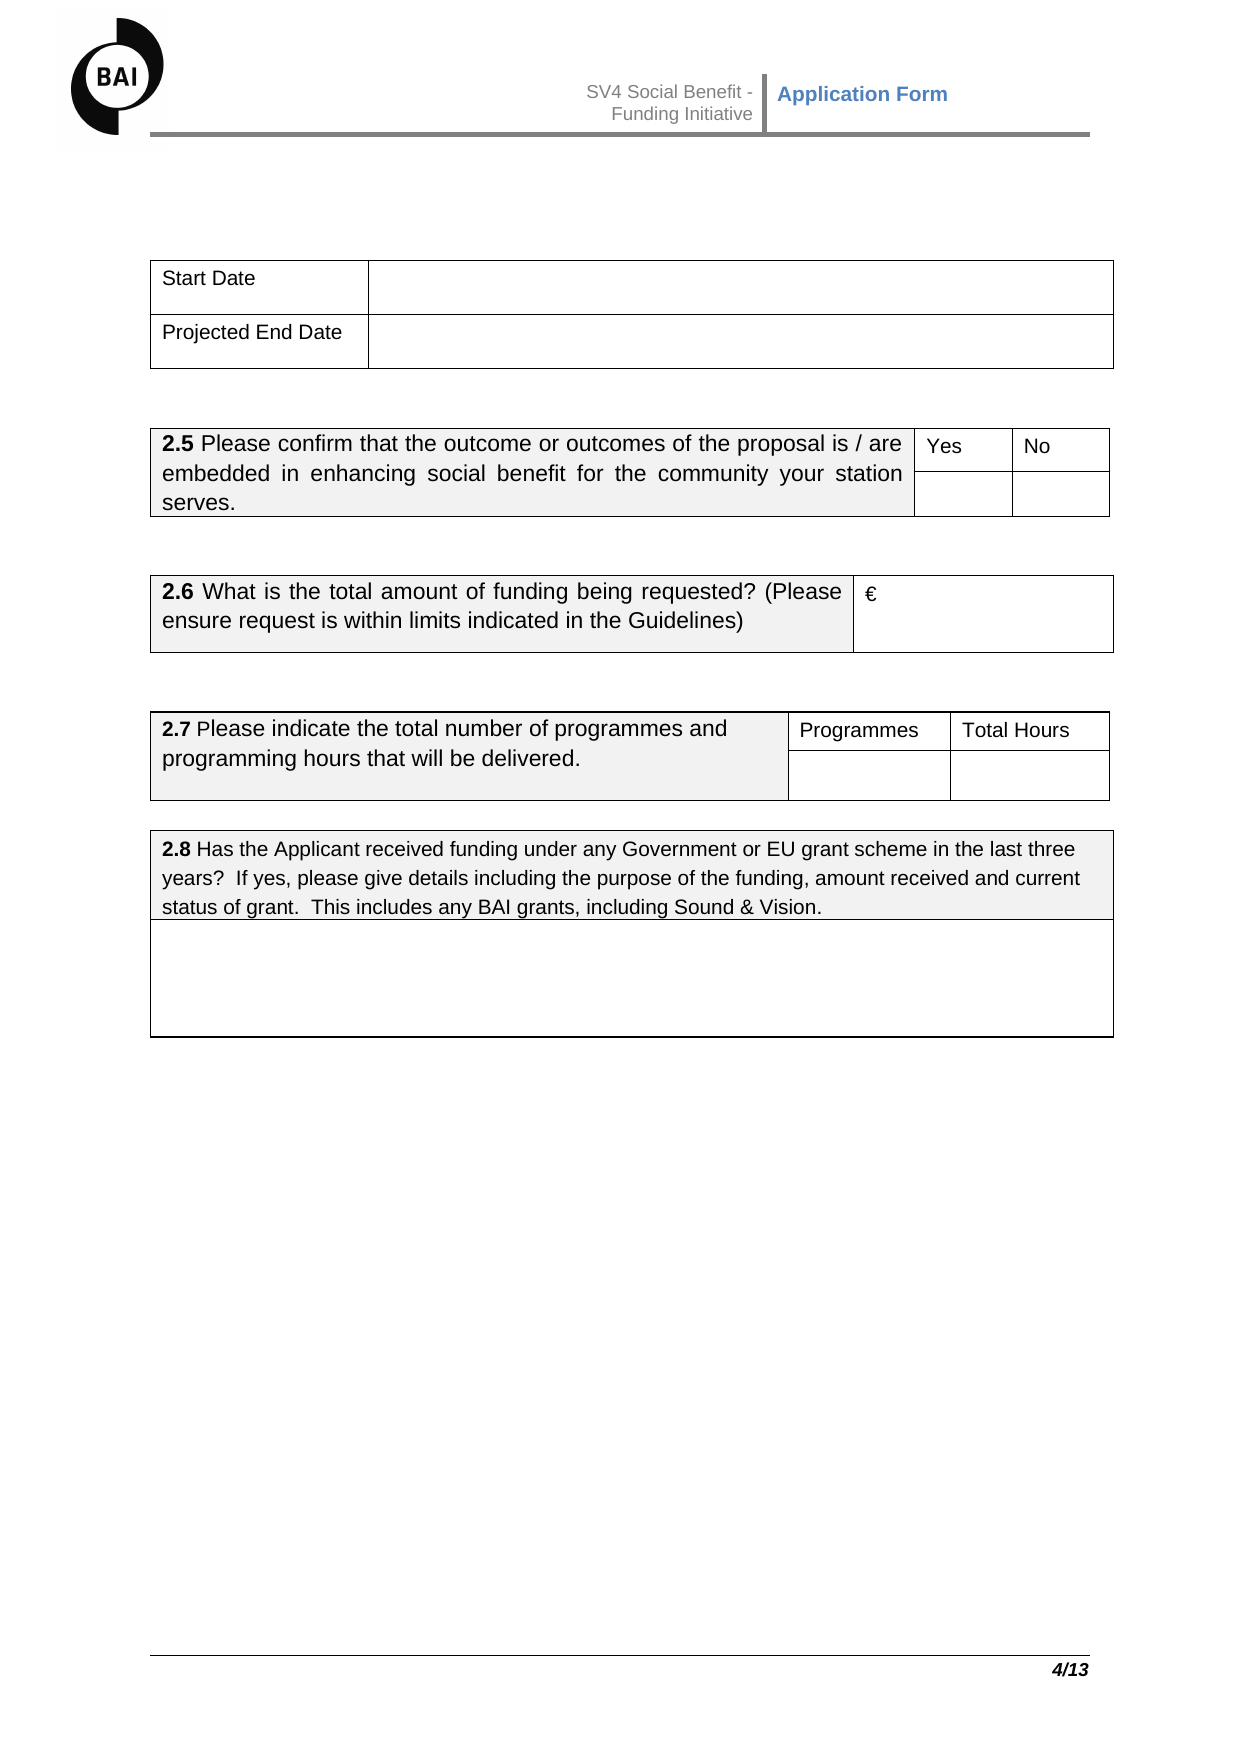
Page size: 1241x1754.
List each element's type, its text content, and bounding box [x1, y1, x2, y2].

table_header Total Hours [951, 713, 1109, 750]
table_cell [369, 261, 1113, 314]
table_header 2.5 Please confirm that the outcome or outcomes of the proposal is / are embedded in enhancing social benefit for the community your station serves. [151, 429, 914, 516]
table_cell [951, 751, 1109, 800]
table_header Yes [915, 429, 1012, 471]
table_cell [789, 751, 950, 800]
table_cell [151, 920, 1113, 1036]
picture [56, 2, 171, 150]
table_header 2.8 Has the Applicant received funding under any Government or EU grant scheme in the last three years? If yes, please give details including the purpose of the funding, amount received and current status of grant. This includes any BAI grants, including Sound & Vision. [151, 831, 1113, 919]
table_header 2.6 What is the total amount of funding being requested? (Please ensure request is within limits indicated in the Guidelines) [151, 576, 853, 652]
table_cell Projected End Date [151, 315, 368, 368]
table_cell [915, 472, 1012, 516]
table_cell [369, 315, 1113, 368]
table_header 2.7 Please indicate the total number of programmes and programming hours that will be delivered. [151, 713, 788, 800]
table_cell [1013, 472, 1109, 516]
table_header € [854, 576, 1113, 652]
table_cell Start Date [151, 261, 368, 314]
table_header Programmes [789, 713, 950, 750]
table_header No [1013, 429, 1109, 471]
